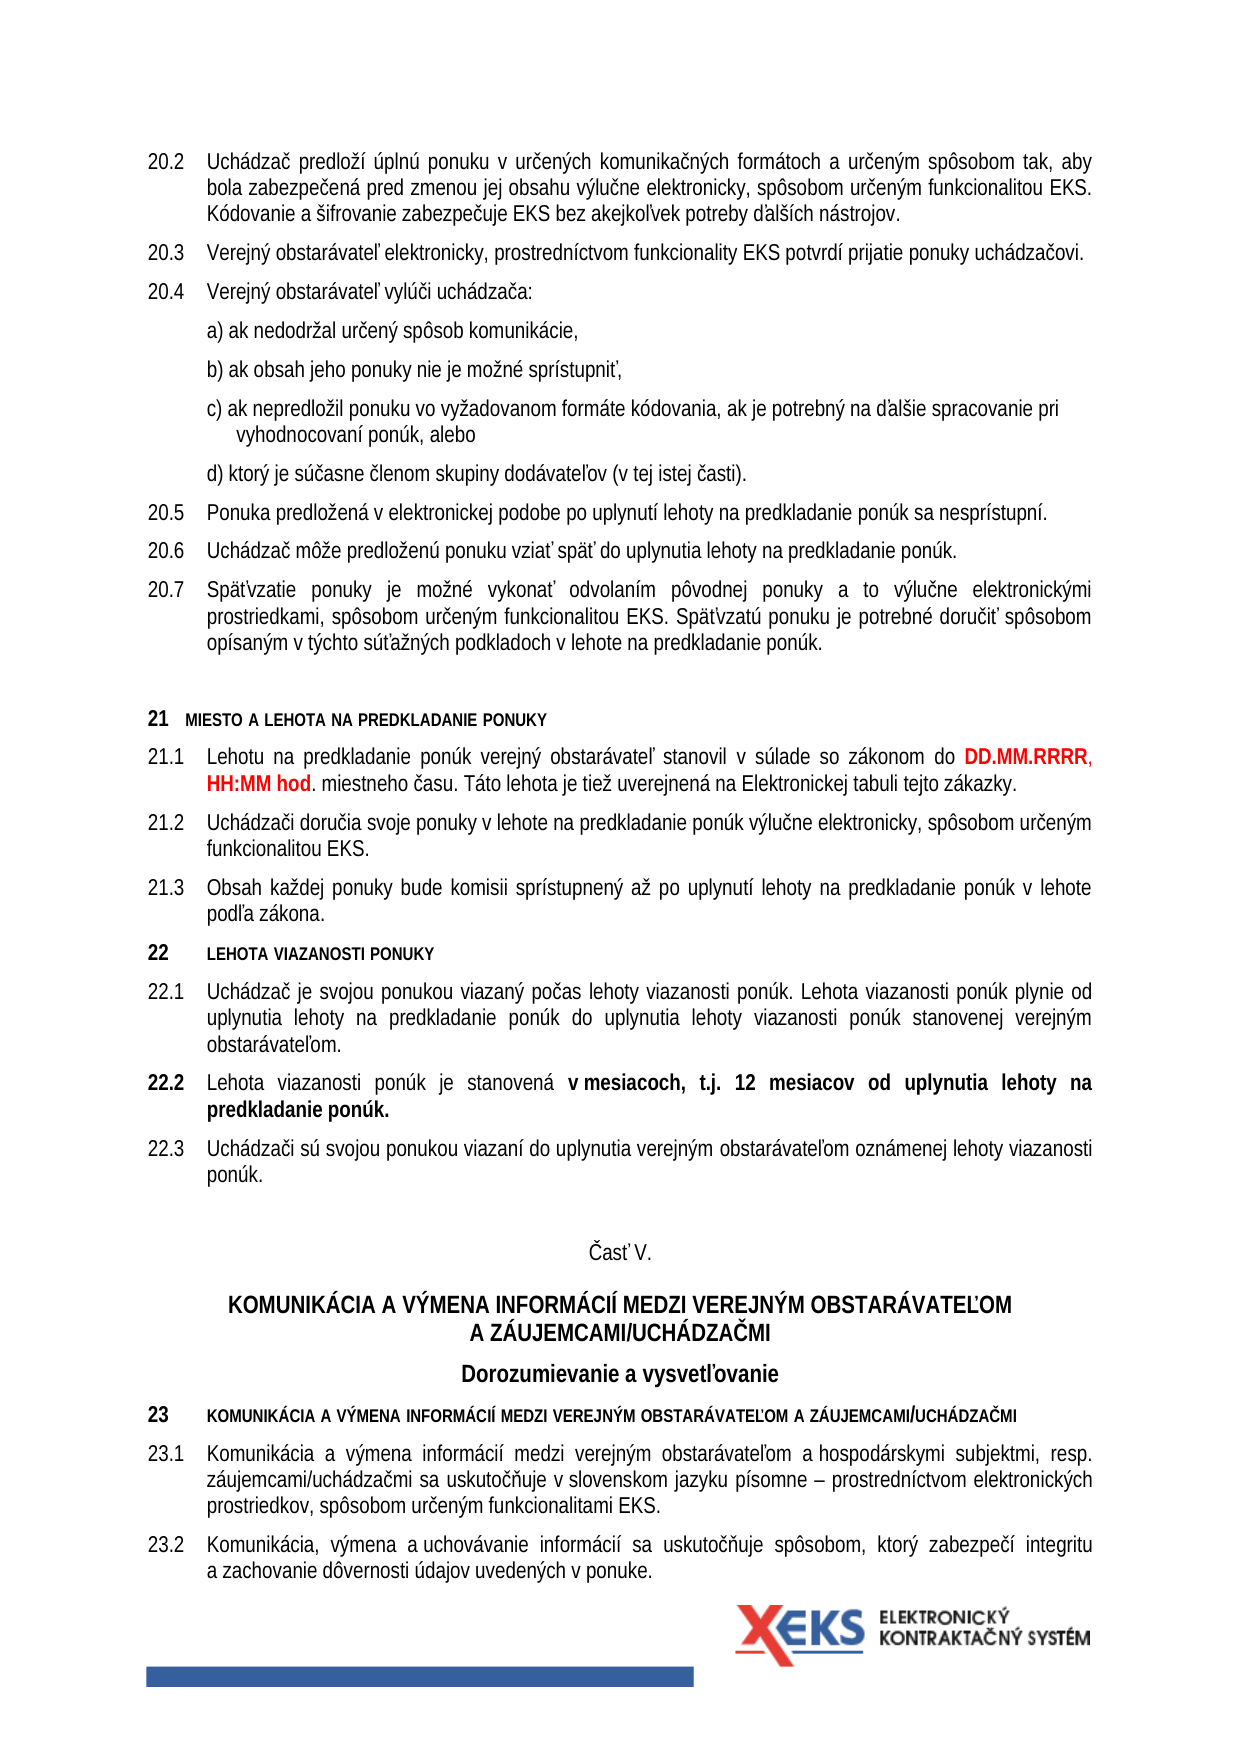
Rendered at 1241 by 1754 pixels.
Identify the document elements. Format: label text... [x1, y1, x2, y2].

text KOMUNIKÁCIA A VÝMENA INFORMÁCIÍ MEDZI VEREJNÝM OBSTARÁVATEĽOM A ZÁUJEMCAMI/UCHÁDZAČMI [148, 1290, 1093, 1347]
list Verejný obstarávateľ elektronicky, prostredníctvom funkcionality EKS potvrdí prijatie ponuky uchádzačovi. [148, 239, 1093, 266]
list lehota viazanosti ponuky [148, 939, 1093, 965]
list Obsah každej ponuky bude komisii sprístupnený až po uplynutí lehoty na predkladanie ponúk v lehote podľa zákona. [148, 874, 1093, 926]
list Lehotu na predkladanie ponúk verejný obstarávateľ stanovil v súlade so zákonom do DD.MM.RRRR, HH:MM hod. miestneho času. Táto lehota je tiež uverejnená na Elektronickej tabuli tejto zákazky. [148, 743, 1093, 796]
list Uchádzač je svojou ponukou viazaný počas lehoty viazanosti ponúk. Lehota viazanosti ponúk plynie od uplynutia lehoty na predkladanie ponúk do uplynutia lehoty viazanosti ponúk stanovenej verejným obstarávateľom. [148, 978, 1093, 1057]
text Dorozumievanie a vysvetľovanie [148, 1359, 1093, 1388]
list Späťvzatie ponuky je možné vykonať odvolaním pôvodnej ponuky a to výlučne elektronickými prostriedkami, spôsobom určeným funkcionalitou EKS. Späťvzatú ponuku je potrebné doručiť spôsobom opísaným v týchto súťažných podkladoch v lehote na predkladanie ponúk. [148, 576, 1093, 655]
text Časť V. [148, 1239, 1093, 1265]
list Uchádzači doručia svoje ponuky v lehote na predkladanie ponúk výlučne elektronicky, spôsobom určeným funkcionalitou EKS. [148, 808, 1093, 861]
list Uchádzač môže predloženú ponuku vziať späť do uplynutia lehoty na predkladanie ponúk. [148, 537, 1093, 564]
text b) ak obsah jeho ponuky nie je možné sprístupniť, [207, 356, 1093, 382]
text d) ktorý je súčasne členom skupiny dodávateľov (v tej istej časti). [207, 460, 1093, 486]
list Lehota viazanosti ponúk je stanovená v mesiacoch, t.j. 12 mesiacov od uplynutia lehoty na predkladanie ponúk. [148, 1069, 1093, 1122]
list Uchádzači sú svojou ponukou viazaní do uplynutia verejným obstarávateľom oznámenej lehoty viazanosti ponúk. [148, 1134, 1093, 1187]
list Verejný obstarávateľ vylúči uchádzača: [148, 278, 1093, 304]
list Komunikácia, výmena a uchovávanie informácií sa uskutočňuje spôsobom, ktorý zabezpečí integritu a zachovanie dôvernosti údajov uvedených v ponuke. [148, 1531, 1093, 1584]
text a) ak nedodržal určený spôsob komunikácie, [207, 317, 1093, 343]
list Komunikácia a výmena informácií medzi verejným obstarávateľom a hospodárskymi subjektmi, resp. záujemcami/uchádzačmi sa uskutočňuje v slovenskom jazyku písomne – prostredníctvom elektronických prostriedkov, spôsobom určeným funkcionalitami EKS. [148, 1439, 1093, 1518]
list Ponuka predložená v elektronickej podobe po uplynutí lehoty na predkladanie ponúk sa nesprístupní. [148, 499, 1093, 525]
picture [146, 1605, 1090, 1687]
list miesto a lehota na predkladanie ponuky [148, 704, 1093, 731]
text c) ak nepredložil ponuku vo vyžadovanom formáte kódovania, ak je potrebný na ďalšie spracovanie pri vyhodnocovaní ponúk, alebo [207, 394, 1093, 447]
list Uchádzač predloží úplnú ponuku v určených komunikačných formátoch a určeným spôsobom tak, aby bola zabezpečená pred zmenou jej obsahu výlučne elektronicky, spôsobom určeným funkcionalitou EKS. Kódovanie a šifrovanie zabezpečuje EKS bez akejkoľvek potreby ďalších nástrojov. [148, 148, 1093, 227]
list komunikácia a výmena informácií medzi verejným obstarávateľom a záujemcami/uchádzačmi [148, 1401, 1093, 1427]
